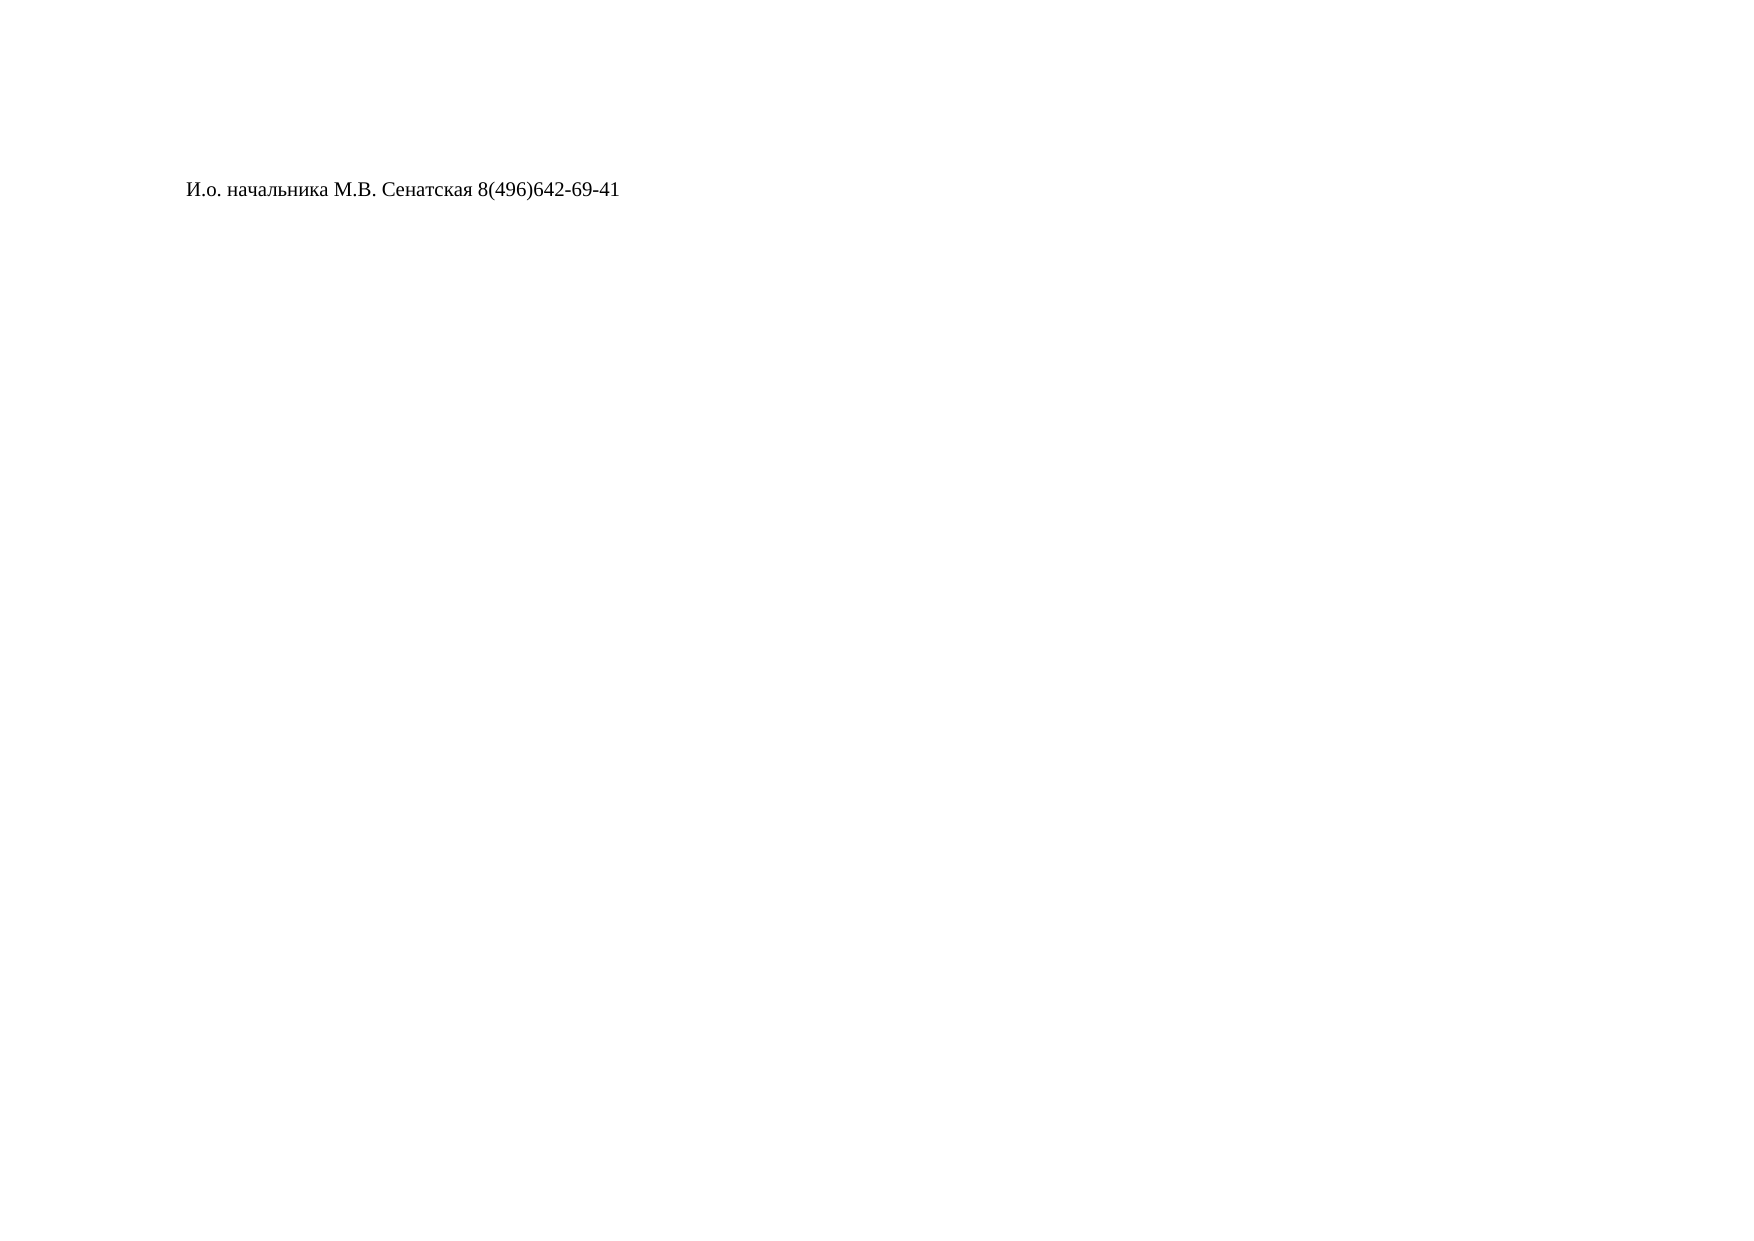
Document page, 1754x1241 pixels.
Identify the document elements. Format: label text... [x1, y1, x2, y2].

text И.о. начальника М.В. Сенатская 8(496)642-69-41 [118, 177, 1586, 201]
